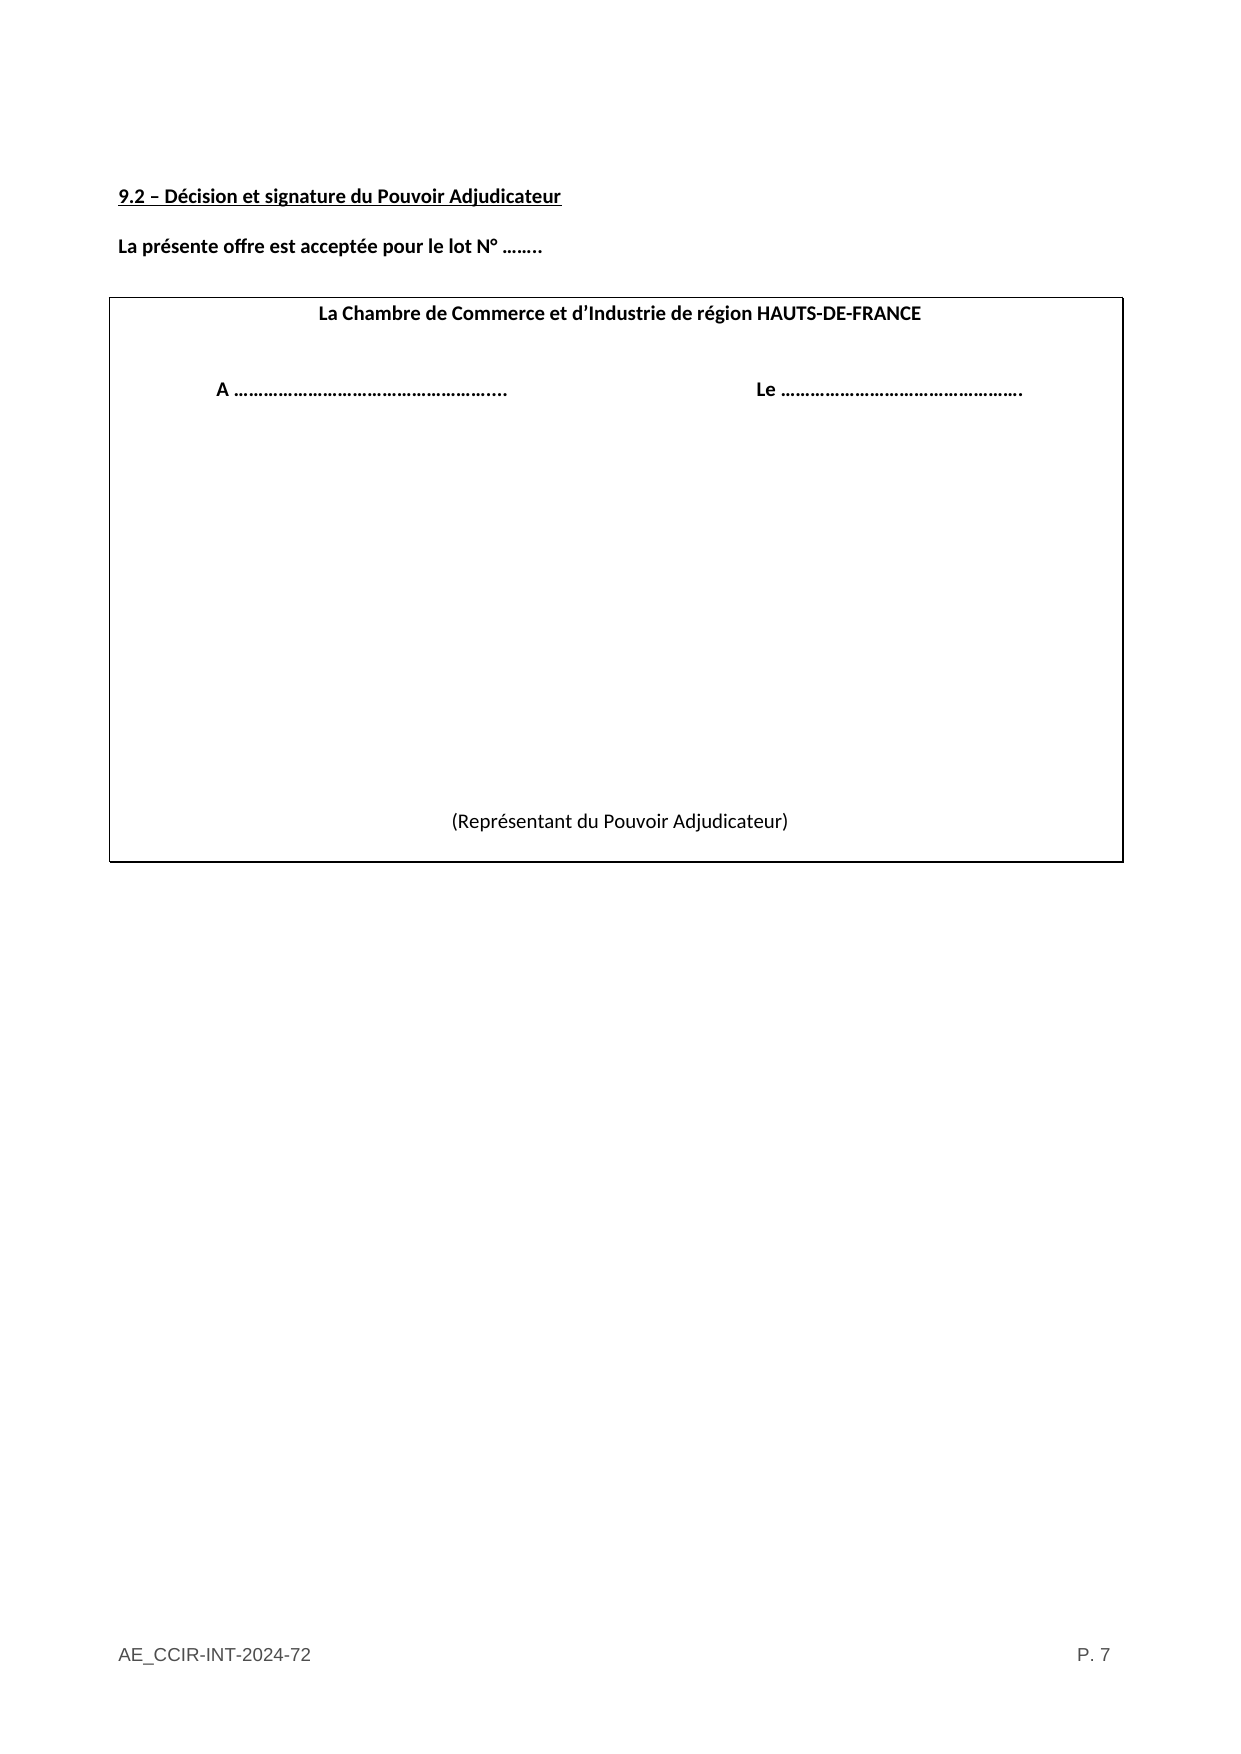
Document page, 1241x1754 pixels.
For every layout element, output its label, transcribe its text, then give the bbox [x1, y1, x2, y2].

text 9.2 – Décision et signature du Pouvoir Adjudicateur [118, 183, 1122, 209]
text La présente offre est acceptée pour le lot N° …….. [118, 234, 1122, 259]
text A …………………………………………….... Le …………………………………………. [118, 376, 1122, 401]
text La Chambre de Commerce et d’Industrie de région HAUTS-DE-FRANCE [110, 298, 1122, 325]
text (Représentant du Pouvoir Adjudicateur) [110, 805, 1122, 861]
